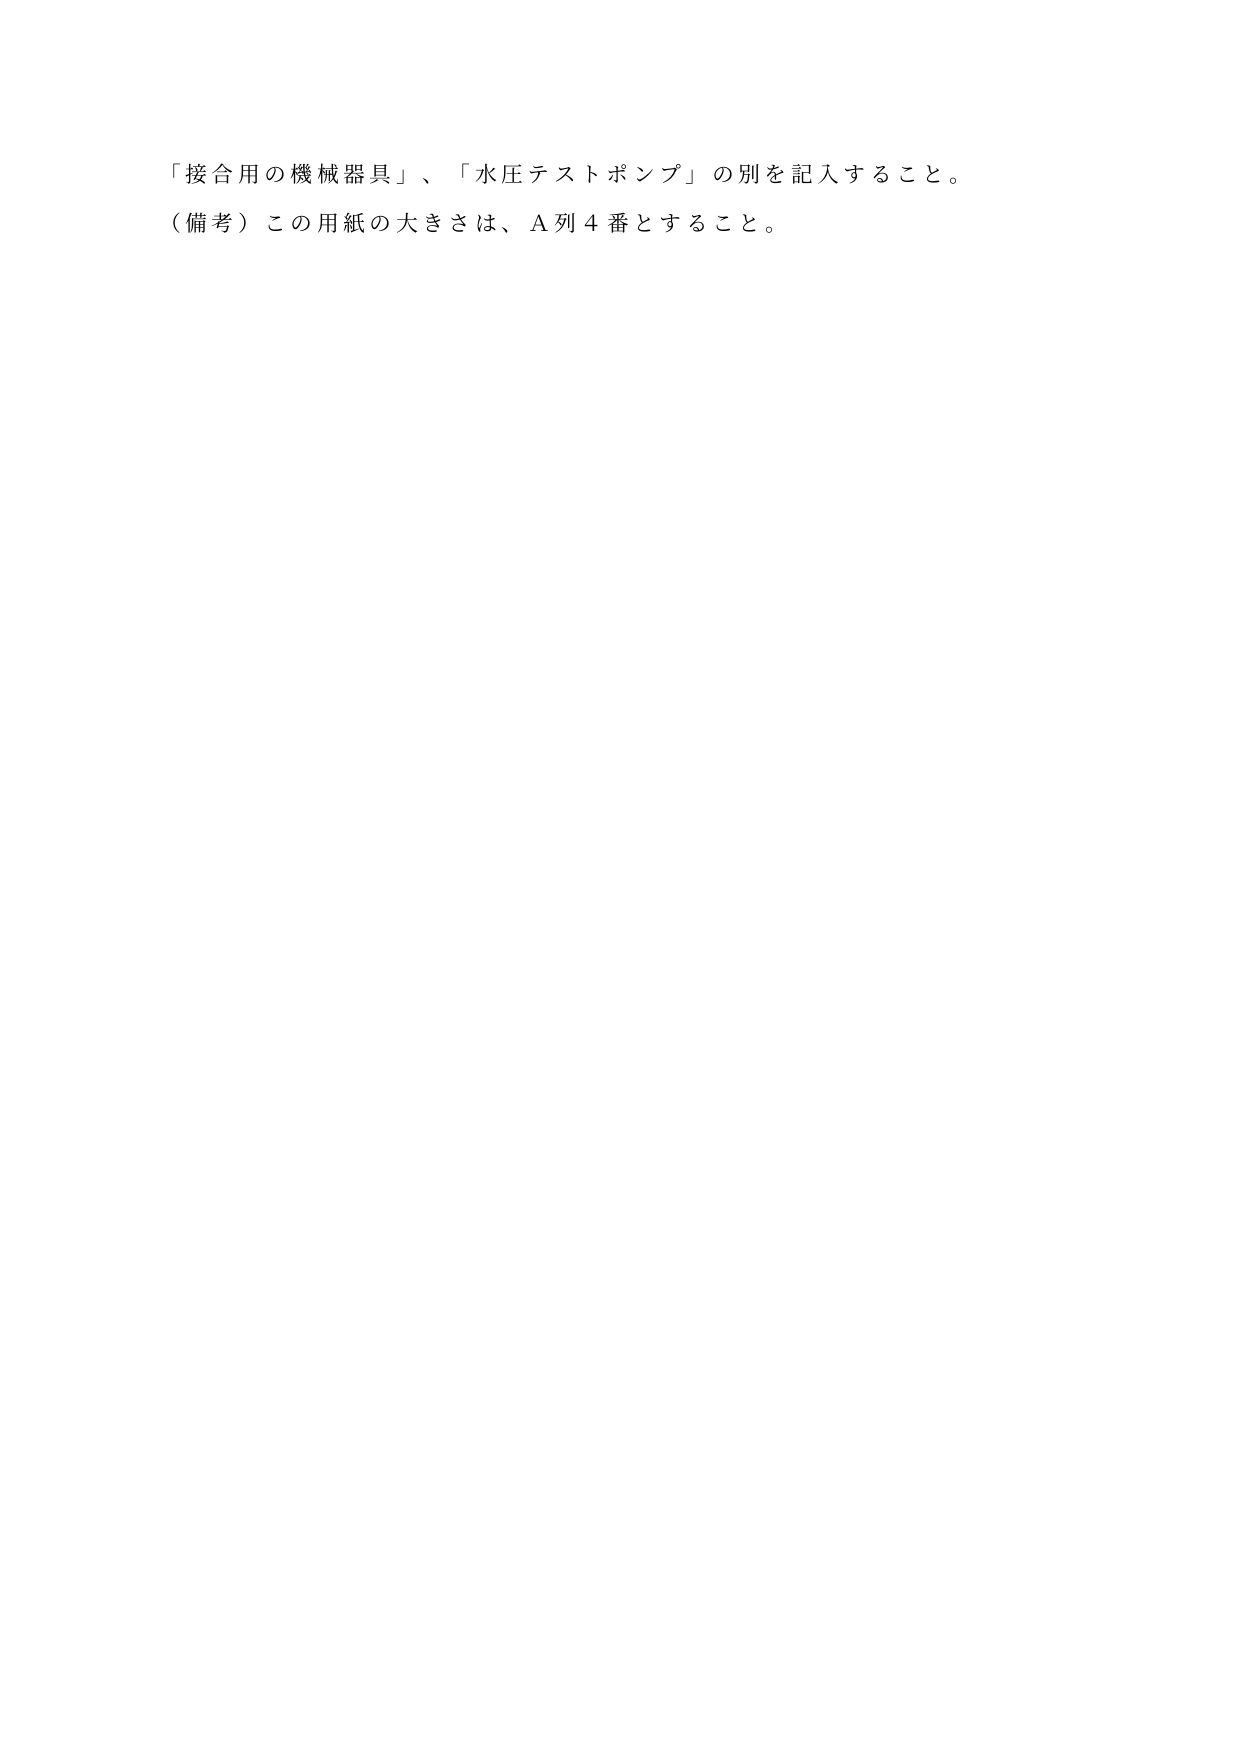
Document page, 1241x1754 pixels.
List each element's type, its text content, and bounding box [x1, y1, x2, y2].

text （備考）この用紙の大きさは、Ａ列４番とすること。 [159, 197, 1081, 246]
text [159, 149, 1081, 197]
